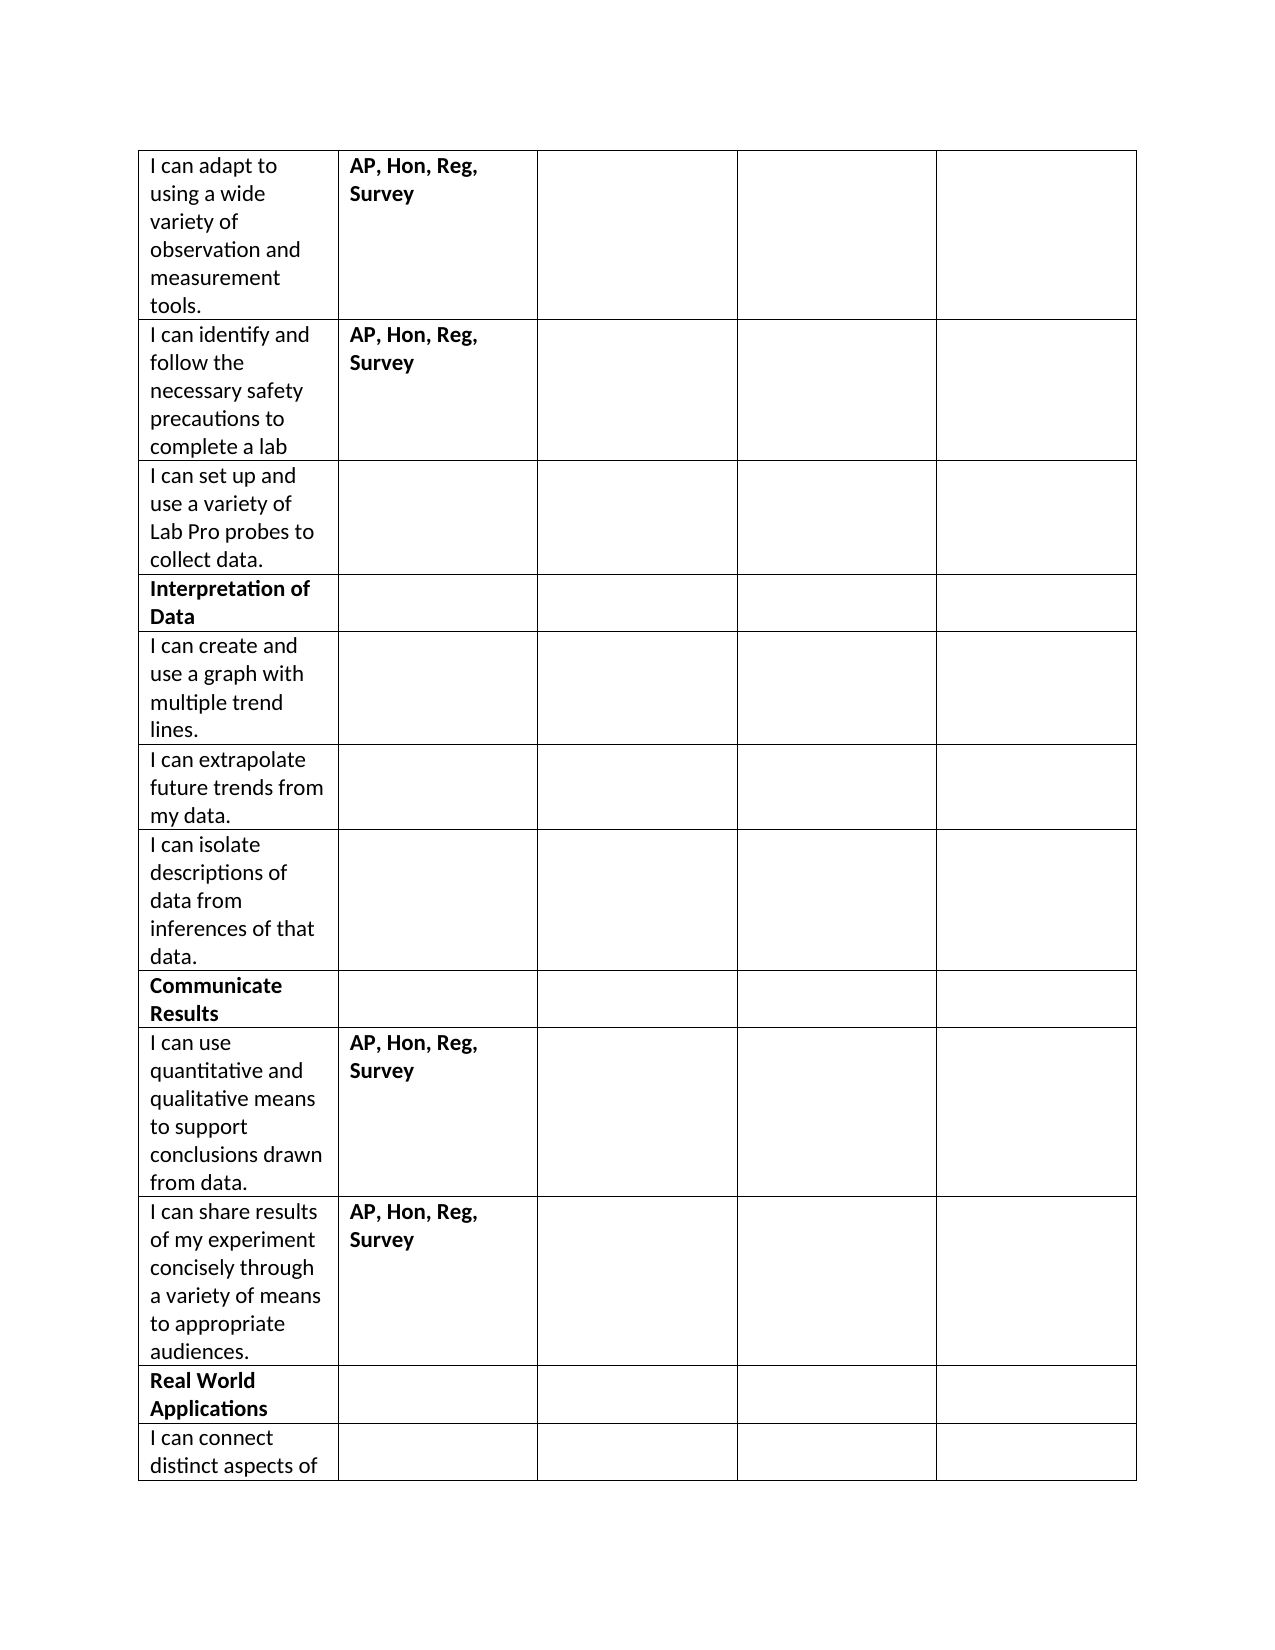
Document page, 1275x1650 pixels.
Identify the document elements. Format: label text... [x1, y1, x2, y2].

table_cell [538, 1366, 737, 1422]
table_cell [937, 320, 1136, 460]
table_cell [937, 745, 1136, 829]
table_cell [738, 575, 936, 631]
table_cell [339, 1366, 537, 1422]
table_cell [339, 461, 537, 573]
table_cell [738, 1197, 936, 1365]
table_cell [339, 632, 537, 744]
table_cell [339, 971, 537, 1027]
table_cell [339, 151, 537, 319]
table_cell [738, 461, 936, 573]
table_cell [937, 1424, 1136, 1479]
table_cell AP, Hon, Reg, Survey [339, 320, 537, 460]
table_cell [738, 1366, 936, 1422]
table_cell [538, 320, 737, 460]
table_cell [937, 1366, 1136, 1422]
table_cell [339, 745, 537, 829]
table_cell I can adapt to using a wide variety of observation and measurement tools. [139, 151, 338, 319]
table_cell AP, Hon, Reg, Survey [339, 1028, 537, 1196]
table_cell [937, 575, 1136, 631]
table_cell [937, 1197, 1136, 1365]
table_cell I can isolate descriptions of data from inferences of that data. [139, 830, 338, 970]
table_cell [738, 1424, 936, 1479]
table_cell [937, 461, 1136, 573]
table_cell [937, 151, 1136, 319]
table_cell Real World Applications [139, 1366, 338, 1422]
table_cell I can identify and follow the necessary safety precautions to complete a lab [139, 320, 338, 460]
table_cell [339, 830, 537, 970]
table_cell [738, 320, 936, 460]
table_cell [538, 461, 737, 573]
table_cell Interpretation of Data [139, 575, 338, 631]
table_cell [937, 1028, 1136, 1196]
table_cell [738, 830, 936, 970]
table_cell [738, 1028, 936, 1196]
table_cell [937, 632, 1136, 744]
table_cell AP, Hon, Reg, Survey [339, 1197, 537, 1365]
table_cell [538, 151, 737, 319]
table_cell I can set up and use a variety of Lab Pro probes to collect data. [139, 461, 338, 573]
table_cell I can share results of my experiment concisely through a variety of means to appropriate audiences. [139, 1197, 338, 1365]
table_cell [538, 971, 737, 1027]
table_cell [738, 745, 936, 829]
table_cell [538, 1028, 737, 1196]
table_cell [538, 1424, 737, 1479]
table_cell [738, 632, 936, 744]
table_cell [738, 971, 936, 1027]
table_cell [738, 151, 936, 319]
table_cell I can extrapolate future trends from my data. [139, 745, 338, 829]
table_cell [937, 830, 1136, 970]
table_cell [937, 971, 1136, 1027]
table_cell [339, 1424, 537, 1479]
table_cell I can use quantitative and qualitative means to support conclusions drawn from data. [139, 1028, 338, 1196]
table_cell I can create and use a graph with multiple trend lines. [139, 632, 338, 744]
table_cell Communicate Results [139, 971, 338, 1027]
table_cell [538, 632, 737, 744]
table_cell [538, 1197, 737, 1365]
table_cell [538, 830, 737, 970]
table_cell [538, 575, 737, 631]
table_cell [339, 575, 537, 631]
table_cell [538, 745, 737, 829]
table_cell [139, 1424, 338, 1479]
